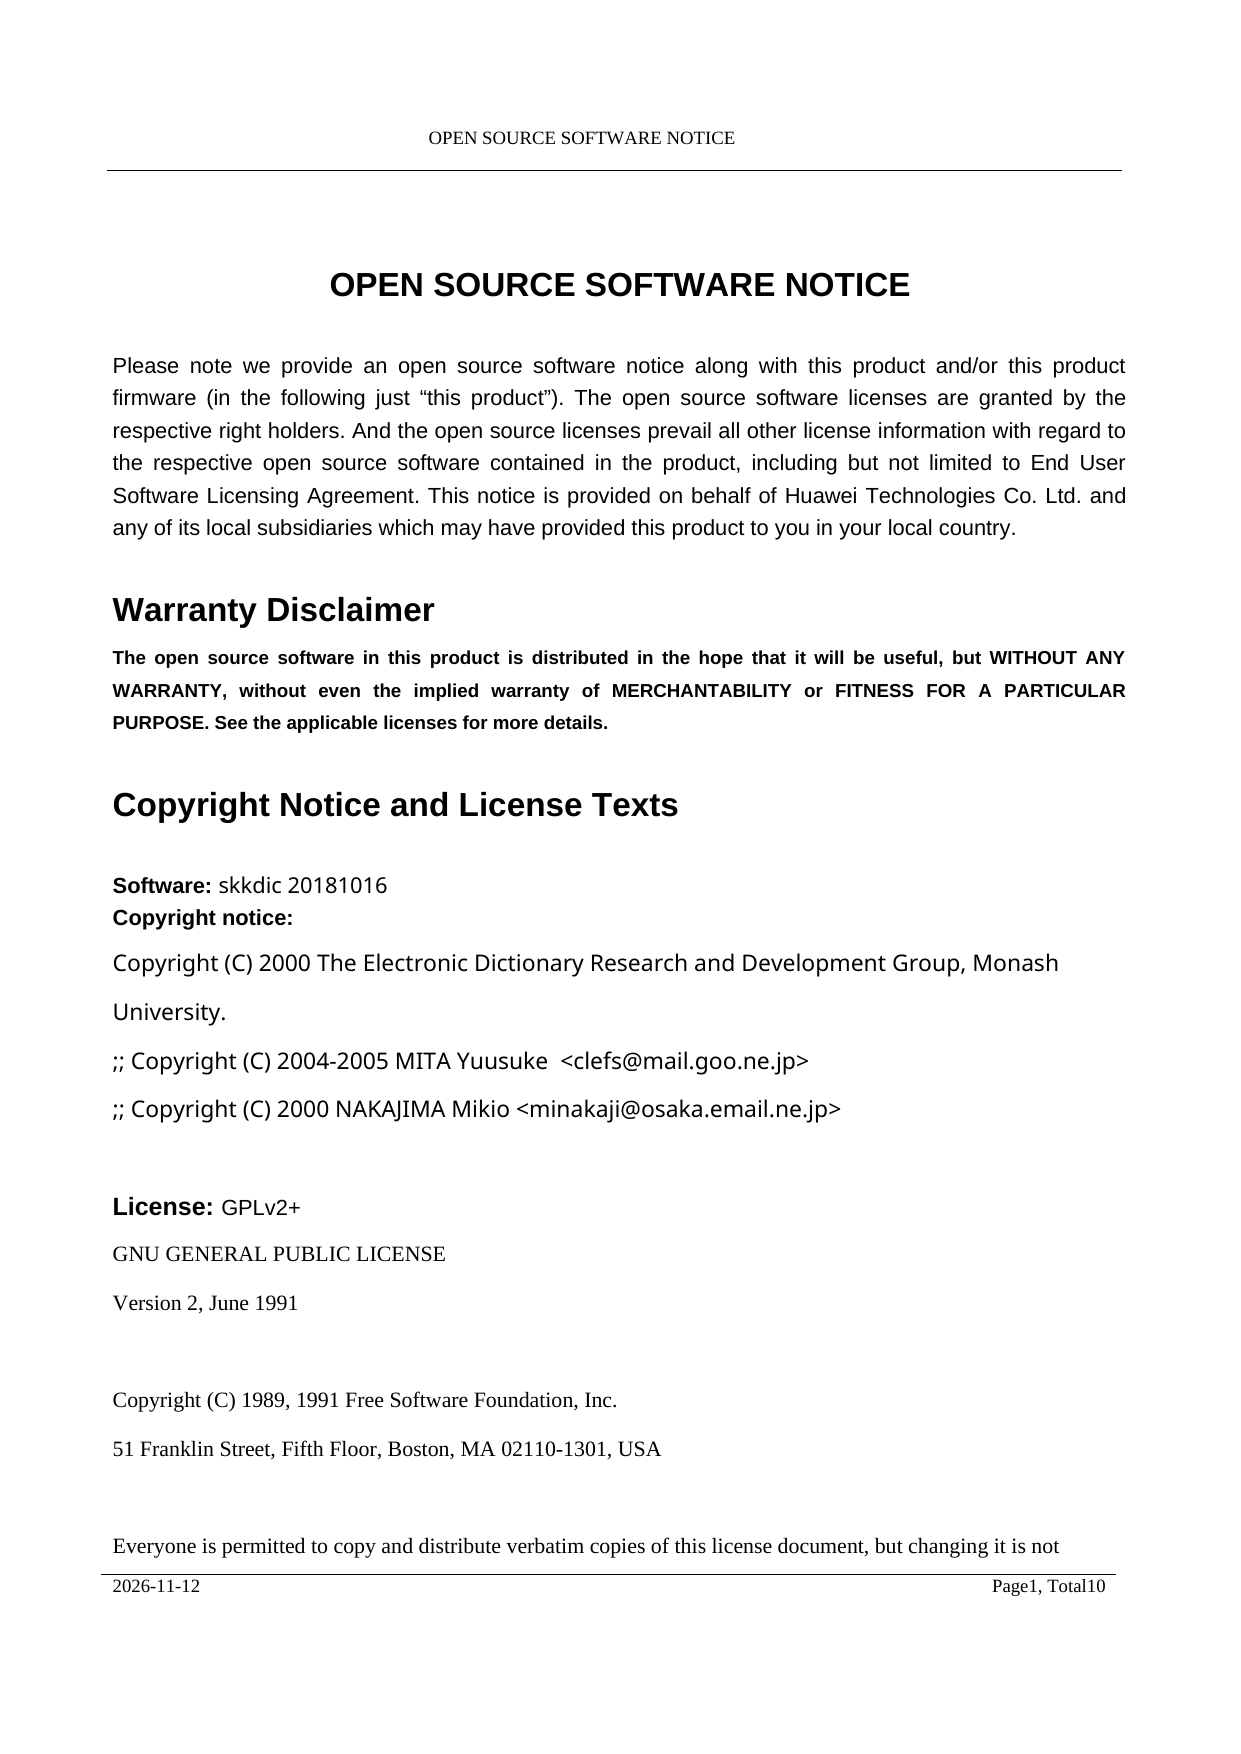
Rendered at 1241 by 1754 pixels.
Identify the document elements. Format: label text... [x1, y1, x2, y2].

text Copyright Notice and License Texts [112, 771, 1128, 836]
text Copyright notice: [112, 901, 1128, 934]
text Software: skkdic 20181016 [112, 869, 1128, 901]
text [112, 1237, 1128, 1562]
text Warranty Disclaimer [112, 576, 1128, 641]
text Please note we provide an open source software notice along with this product and/or this product firmware (in the following just “this product”). The open source software licenses are granted by the respective right holders. And the open source licenses prevail all other license information with regard to the respective open source software contained in the product, including but not limited to End User Software Licensing Agreement. This notice is provided on behalf of Huawei Technologies Co. Ltd. and any of its local subsidiaries which may have provided this product to you in your local country. [112, 349, 1128, 544]
text OPEN SOURCE SOFTWARE NOTICE [112, 251, 1128, 316]
text Copyright (C) 2000 The Electronic Dictionary Research and Development Group, Monash University. ;; Copyright (C) 2004-2005 MITA Yuusuke <clefs@mail.goo.ne.jp> ;; Copyright (C) 2000 NAKAJIMA Mikio <minakaji@osaka.email.ne.jp> [112, 947, 1128, 1174]
text The open source software in this product is distributed in the hope that it will be useful, but WITHOUT ANY WARRANTY, without even the implied warranty of MERCHANTABILITY or FITNESS FOR A PARTICULAR PURPOSE. See the applicable licenses for more details. [112, 641, 1128, 739]
text License: GPLv2+ [112, 1190, 1128, 1223]
